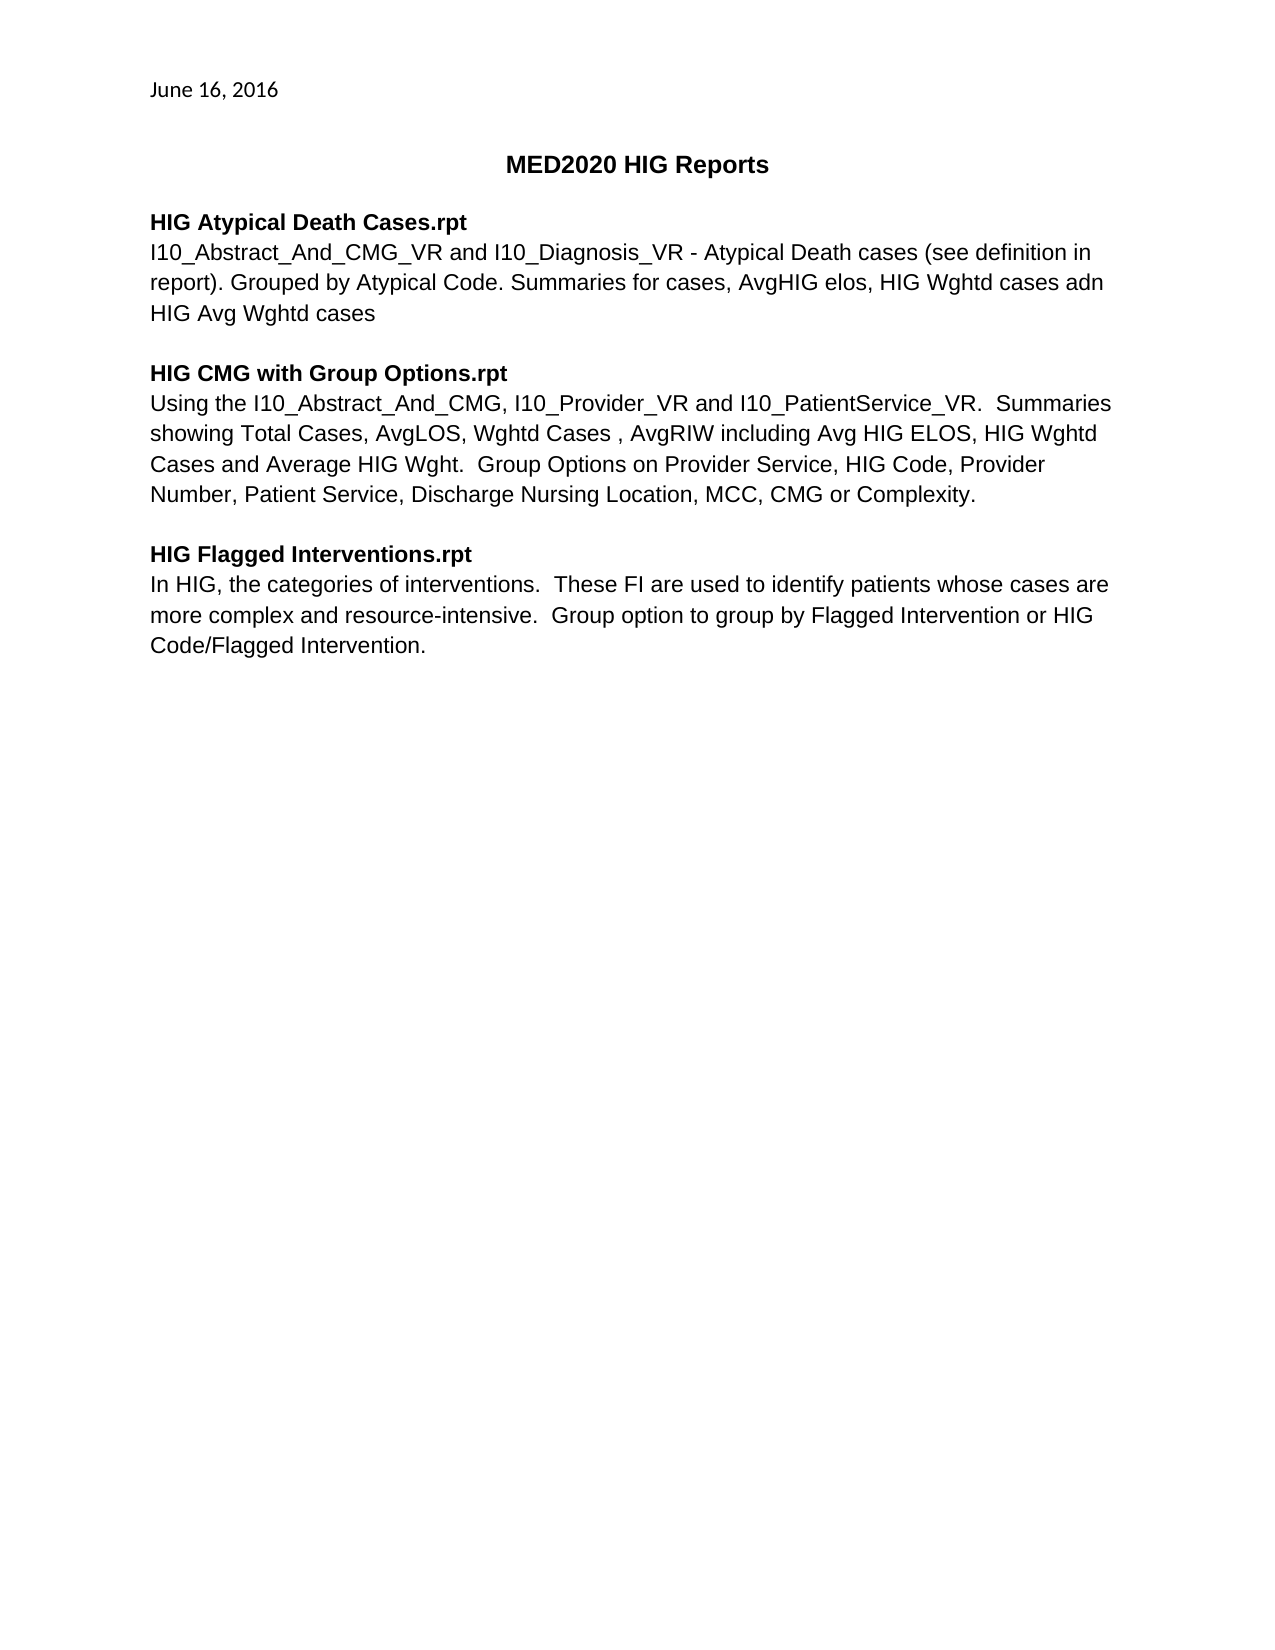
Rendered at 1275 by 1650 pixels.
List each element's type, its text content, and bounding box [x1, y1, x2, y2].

text MED2020 HIG Reports [150, 150, 1125, 179]
text I10_Abstract_And_CMG_VR and I10_Diagnosis_VR - Atypical Death cases (see definition in report). Grouped by Atypical Code. Summaries for cases, AvgHIG elos, HIG Wghtd cases adn HIG Avg Wghtd cases [150, 239, 1125, 326]
text HIG Flagged Interventions.rpt [150, 541, 1125, 568]
text In HIG, the categories of interventions. These FI are used to identify patients whose cases are more complex and resource-intensive. Group option to group by Flagged Intervention or HIG Code/Flagged Intervention. [150, 571, 1125, 658]
text Using the I10_Abstract_And_CMG, I10_Provider_VR and I10_PatientService_VR. Summaries showing Total Cases, AvgLOS, Wghtd Cases , AvgRIW including Avg HIG ELOS, HIG Wghtd Cases and Average HIG Wght. Group Options on Provider Service, HIG Code, Provider Number, Patient Service, Discharge Nursing Location, MCC, CMG or Complexity. [150, 390, 1125, 507]
text HIG CMG with Group Options.rpt [150, 360, 1125, 386]
text HIG Atypical Death Cases.rpt [150, 209, 1125, 235]
